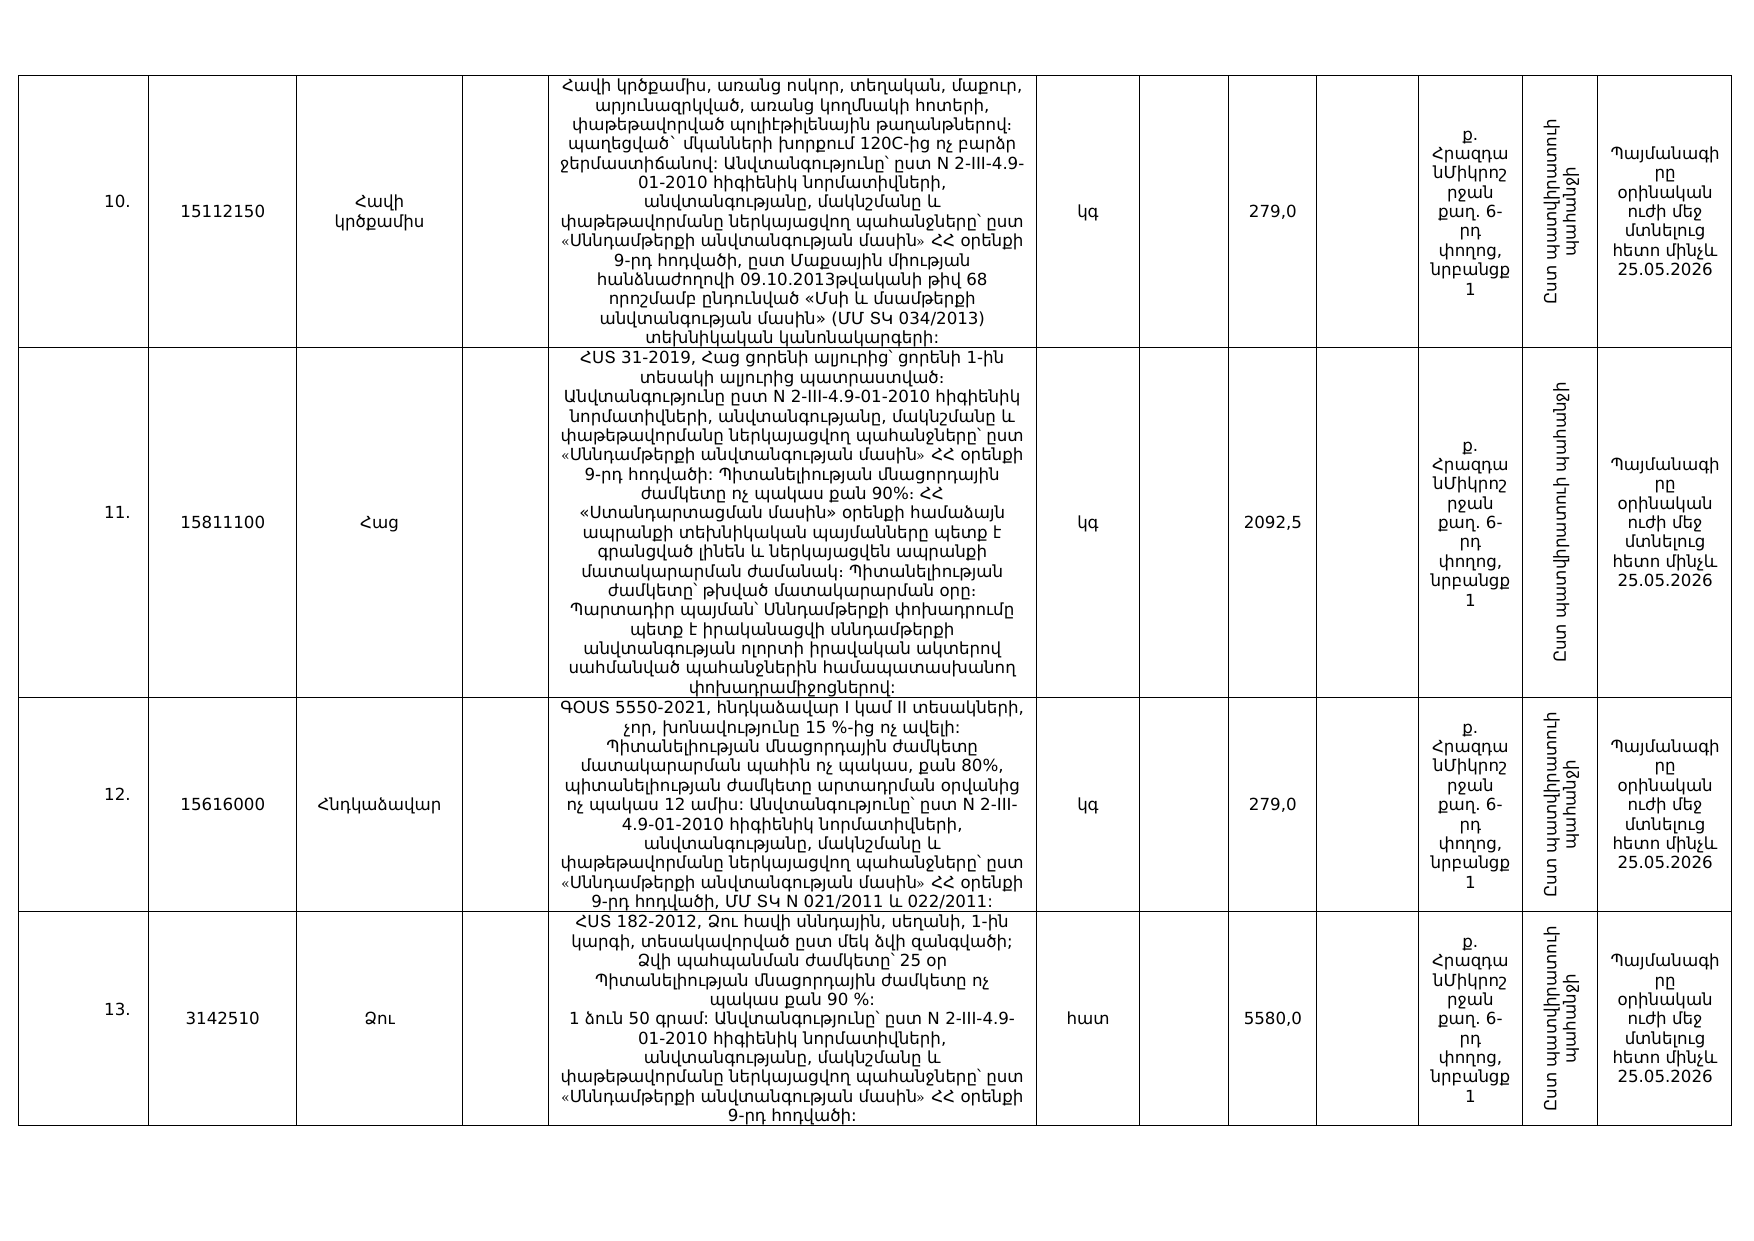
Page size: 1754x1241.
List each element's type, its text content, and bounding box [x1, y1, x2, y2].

table_cell [19, 76, 148, 347]
table_cell 279,0 [1229, 76, 1316, 347]
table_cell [1419, 912, 1522, 1125]
table_cell [1140, 698, 1228, 911]
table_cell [1523, 76, 1597, 347]
table_cell [463, 698, 548, 911]
table_cell Հնդկաձավար [297, 698, 462, 911]
table_cell [463, 912, 548, 1125]
table_cell ք. ՀրազդանՄիկրոշրջան քաղ. 6-րդ փողոց, նրբանցք 1 [1419, 698, 1522, 911]
table_cell [1317, 912, 1418, 1125]
table_cell [463, 76, 548, 347]
table_cell [1140, 76, 1228, 347]
table_cell 5580,0 [1229, 912, 1316, 1125]
table_cell 3142510 [149, 912, 296, 1125]
table_cell [19, 348, 148, 697]
table_cell [1317, 76, 1418, 347]
table_cell Պայմանագիրը օրինական ուժի մեջ մտնելուց հետո մինչև 25.05.2026 [1598, 348, 1731, 697]
table_cell [19, 698, 148, 911]
table_cell [463, 348, 548, 697]
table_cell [1598, 76, 1731, 347]
table_cell Պայմանագիրը օրինական ուժի մեջ մտնելուց հետո մինչև 25.05.2026 [1598, 698, 1731, 911]
table_cell [19, 912, 148, 1125]
table_cell Ըստ պատվիրատուի պահանջի [1523, 348, 1597, 697]
table_cell 279,0 [1229, 698, 1316, 911]
table_cell ԳՕՍՏ 5550-2021, հնդկաձավար I կամ II տեսակների, չոր, խոնավությունը 15 %-ից ոչ ավելի: Պիտանելիության մնացորդային ժամկետը մատակարարման պահին ոչ պակաս, քան 80%, պիտանելիության ժամկետը արտադրման օրվանից ոչ պակաս 12 ամիս: Անվտանգությունը՝ ըստ N 2-III-4.9-01-2010 հիգիենիկ նորմատիվների, անվտանգությանը, մակնշմանը և փաթեթավորմանը ներկայացվող պահանջները՝ ըստ Սննդամթերքի անվտանգության մասին ՀՀ օրենքի 9-րդ հոդվածի, ՄՄ ՏԿ N 021/2011 և 022/2011: [549, 698, 1036, 911]
table_cell հատ [1037, 912, 1139, 1125]
table_cell Հավի կրծքամիս, առանց ոսկոր, տեղական, մաքուր, արյունազրկված, առանց կողմնակի հոտերի, փաթեթավորված պոլիէթիլենային թաղանթներով։ պաղեցված` մկանների խորքում 120C-ից ոչ բարձր ջերմաստիճանով: Անվտանգությունը՝ ըստ N 2-III-4.9-01-2010 հիգիենիկ նորմատիվների, անվտանգությանը, մակնշմանը և փաթեթավորմանը ներկայացվող պահանջները՝ ըստ Սննդամթերքի անվտանգության մասին ՀՀ օրենքի 9-րդ հոդվածի, ըստ Մաքսային միության հանձնաժողովի 09.10.2013թվականի թիվ 68 որոշմամբ ընդունված «Մսի և մսամթերքի անվտանգության մասին» (ՄՄ ՏԿ 034/2013) տեխնիկական կանոնակարգերի: [549, 76, 1036, 347]
table_cell [1140, 912, 1228, 1125]
table_cell 15112150 [149, 76, 296, 347]
table_cell կգ [1037, 698, 1139, 911]
table_cell [1317, 698, 1418, 911]
table_cell ՀՍՏ 182-2012, Ձու հավի սննդային, սեղանի, 1-ին կարգի, տեսակավորված ըստ մեկ ձվի զանգվածի; Ձվի պահպանման ժամկետը՝ 25 օր Պիտանելիության մնացորդային ժամկետը ոչ պակաս քան 90 %: 1 ձուն 50 գրամ: Անվտանգությունը՝ ըստ N 2-III-4.9-01-2010 հիգիենիկ նորմատիվների, անվտանգությանը, մակնշմանը և փաթեթավորմանը ներկայացվող պահանջները՝ ըստ Սննդամթերքի անվտանգության մասին ՀՀ օրենքի 9-րդ հոդվածի: [549, 912, 1036, 1125]
table_cell կգ [1037, 348, 1139, 697]
table_cell Հավի կրծքամիս [297, 76, 462, 347]
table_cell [1419, 76, 1522, 347]
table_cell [1523, 912, 1597, 1125]
table_cell [1140, 348, 1228, 697]
table_cell 2092,5 [1229, 348, 1316, 697]
table_cell Ըստ պատվիրատուի պահանջի [1523, 698, 1597, 911]
table_cell [1317, 348, 1418, 697]
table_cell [1598, 912, 1731, 1125]
table_cell ՀՍՏ 31-2019, Հաց ցորենի ալյուրից՝ ցորենի 1-ին տեսակի ալյուրից պատրաստված։ Անվտանգությունը ըստ N 2-III-4.9-01-2010 հիգիենիկ նորմատիվների, անվտանգությանը, մակնշմանը և փաթեթավորմանը ներկայացվող պահանջները՝ ըստ Սննդամթերքի անվտանգության մասին ՀՀ օրենքի 9-րդ հոդվածի: Պիտանելիության մնացորդային ժամկետը ոչ պակաս քան 90%։ ՀՀ «Ստանդարտացման մասին» օրենքի համաձայն ապրանքի տեխնիկական պայմանները պետք է գրանցված լինեն և ներկայացվեն ապրանքի մատակարարման ժամանակ։ Պիտանելիության ժամկետը՝ թխված մատակարարման օրը։ Պարտադիր պայման՝ Սննդամթերքի փոխադրումը պետք է իրականացվի սննդամթերքի անվտանգության ոլորտի իրավական ակտերով սահմանված պահանջներին համապատասխանող փոխադրամիջոցներով: [549, 348, 1036, 697]
table_cell ք. ՀրազդանՄիկրոշրջան քաղ. 6-րդ փողոց, նրբանցք 1 [1419, 348, 1522, 697]
table_cell Հաց [297, 348, 462, 697]
table_cell 15616000 [149, 698, 296, 911]
table_cell 15811100 [149, 348, 296, 697]
table_cell կգ [1037, 76, 1139, 347]
table_cell Ձու [297, 912, 462, 1125]
